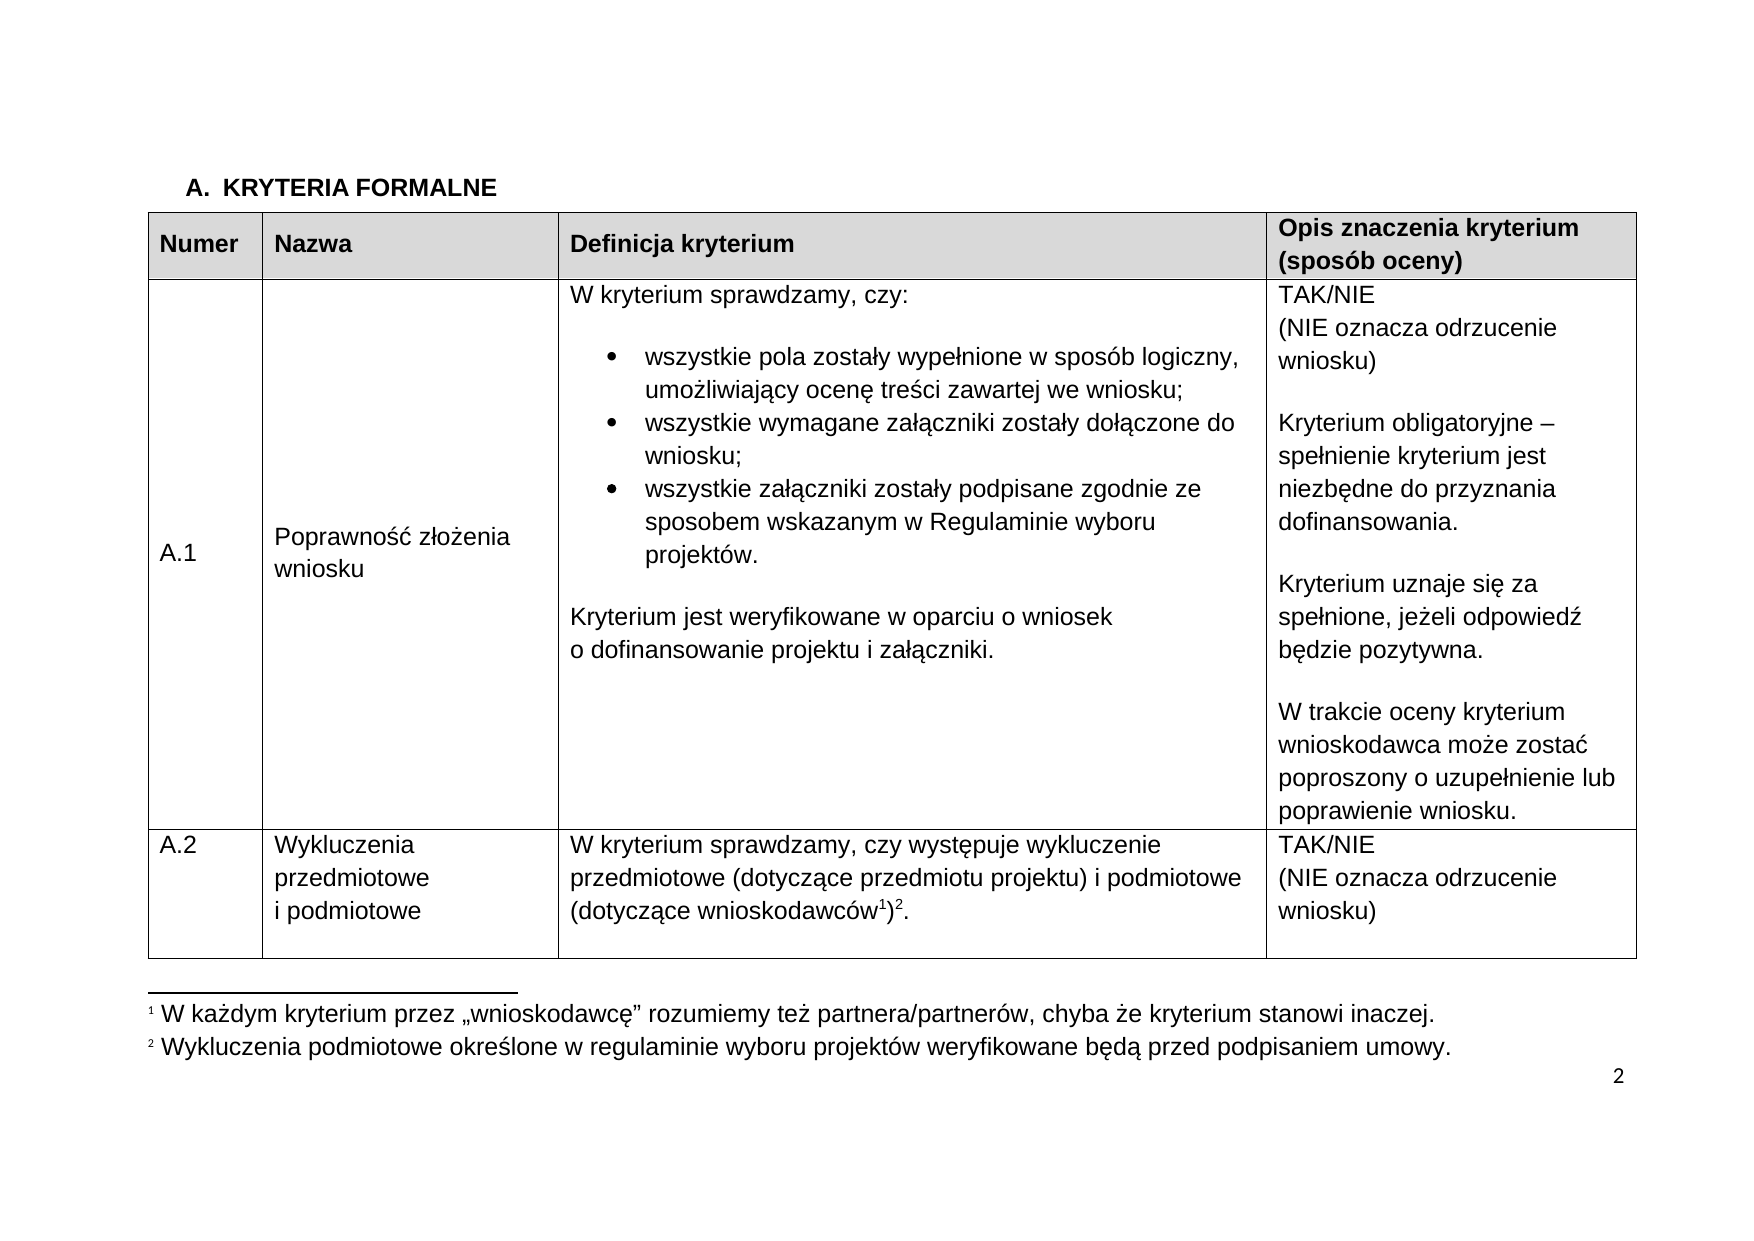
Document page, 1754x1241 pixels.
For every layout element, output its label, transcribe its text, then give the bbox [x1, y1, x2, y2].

table_cell TAK/NIE (NIE oznacza odrzucenie wniosku) Kryterium obligatoryjne – spełnienie kryterium jest niezbędne do przyznania dofinansowania. Kryterium uznaje się za spełnione, jeżeli odpowiedź będzie pozytywna. W trakcie oceny kryterium wnioskodawca może zostać poproszony o uzupełnienie lub poprawienie wniosku. [1267, 280, 1636, 829]
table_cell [559, 830, 1266, 958]
subtitle KRYTERIA FORMALNE [185, 173, 1624, 201]
table_cell Poprawność złożenia wniosku [263, 280, 558, 829]
table_cell W kryterium sprawdzamy, czy: wszystkie pola zostały wypełnione w sposób logiczny, umożliwiający ocenę treści zawartej we wniosku; wszystkie wymagane załączniki zostały dołączone do wniosku; wszystkie załączniki zostały podpisane zgodnie ze sposobem wskazanym w Regulaminie wyboru projektów. Kryterium jest weryfikowane w oparciu o wniosek o dofinansowanie projektu i załączniki. [559, 280, 1266, 829]
table_header Numer [149, 213, 262, 278]
table_header Opis znaczenia kryterium (sposób oceny) [1267, 213, 1636, 278]
table_cell A.2 [149, 830, 262, 958]
table_header Nazwa [263, 213, 558, 278]
table_cell Wykluczenia przedmiotowe i podmiotowe [263, 830, 558, 958]
table_header Definicja kryterium [559, 213, 1266, 278]
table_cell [1267, 830, 1636, 958]
table_cell A.1 [149, 280, 262, 829]
